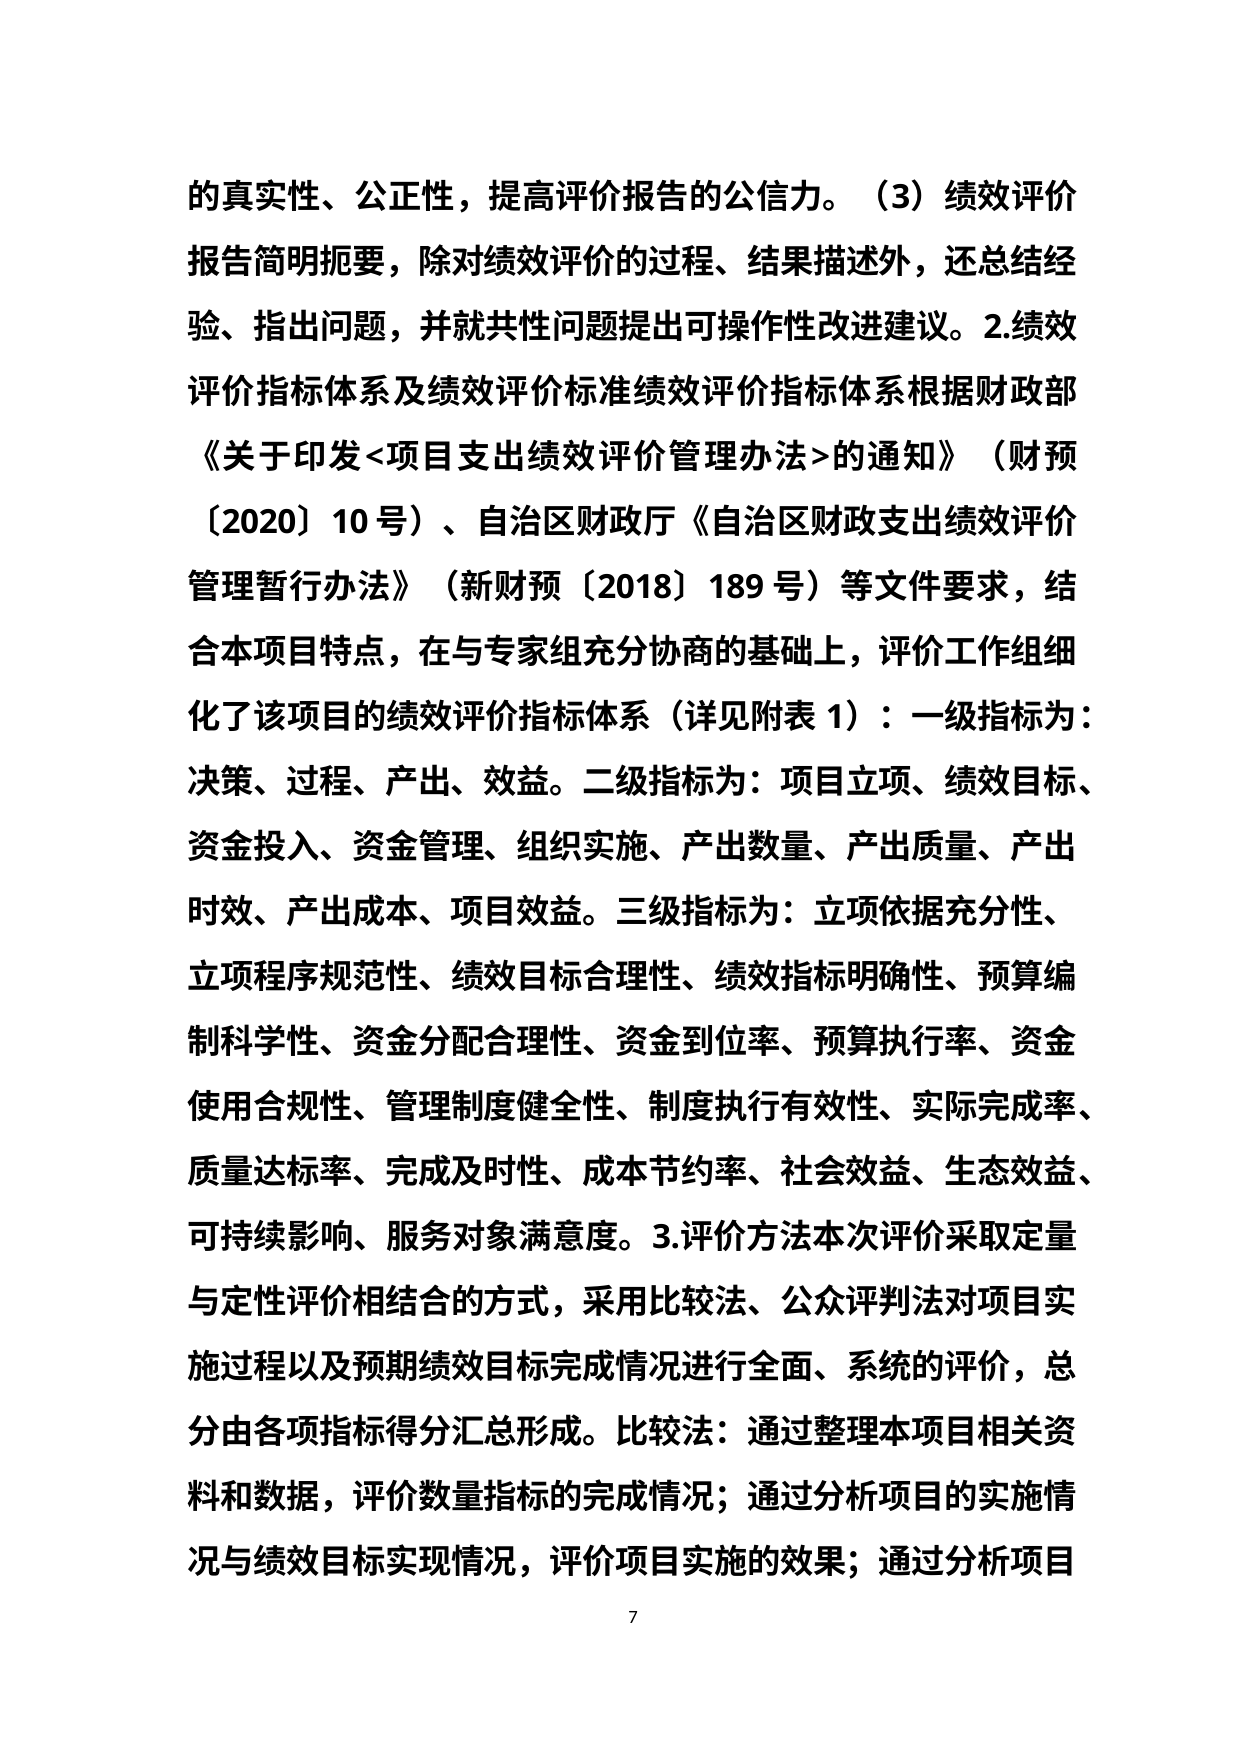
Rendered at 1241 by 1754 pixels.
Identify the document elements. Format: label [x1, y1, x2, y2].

text [187, 162, 1078, 1592]
